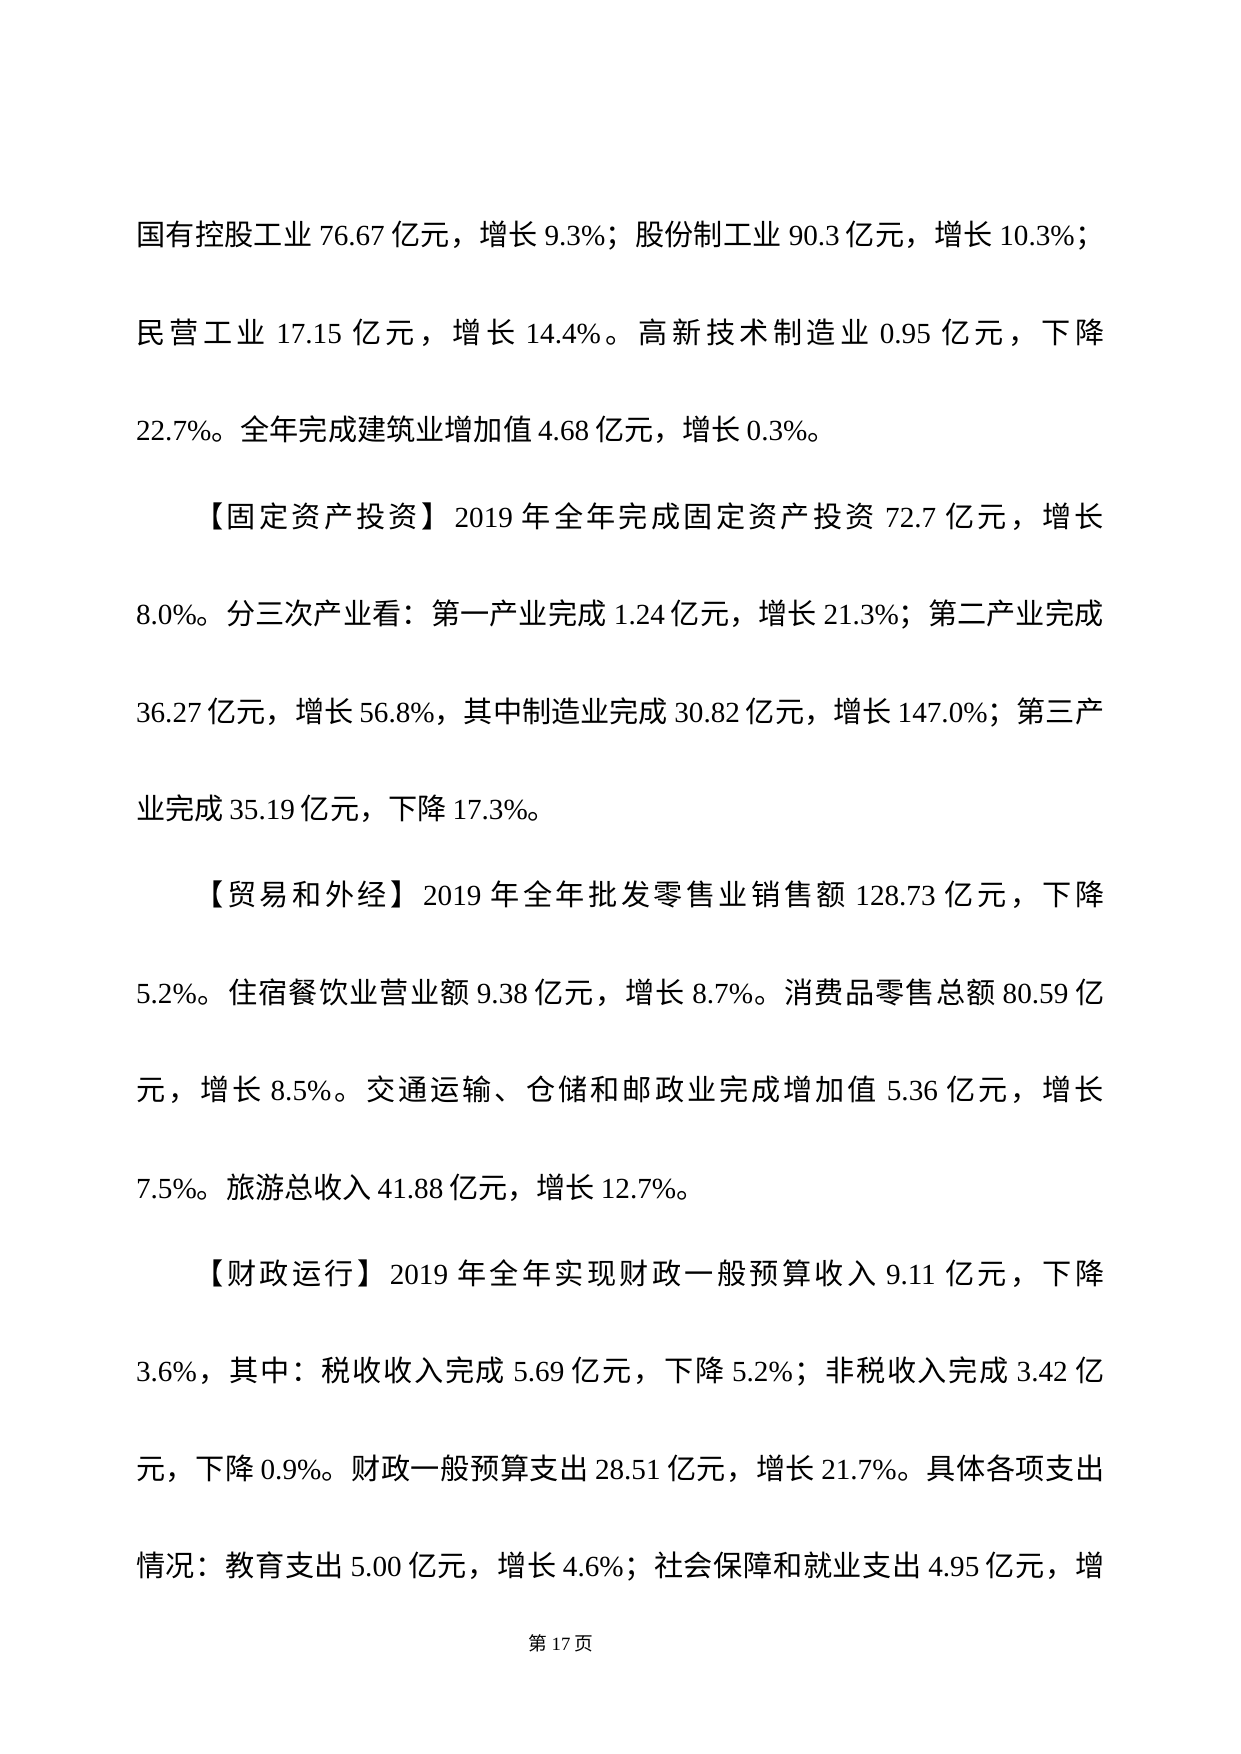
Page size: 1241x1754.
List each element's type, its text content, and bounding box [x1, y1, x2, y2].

text 【贸易和外经】2019年全年批发零售业销售额128.73亿元，下降5.2%。住宿餐饮业营业额9.38亿元，增长8.7%。消费品零售总额80.59亿元，增长8.5%。交通运输、仓储和邮政业完成增加值5.36亿元，增长7.5%。旅游总收入41.88亿元，增长12.7%。 [136, 860, 1104, 1218]
text 【固定资产投资】2019年全年完成固定资产投资72.7亿元，增长8.0%。分三次产业看：第一产业完成1.24亿元，增长21.3%；第二产业完成36.27亿元，增长56.8%，其中制造业完成30.82亿元，增长147.0%；第三产业完成35.19亿元，下降17.3%。 [136, 482, 1104, 839]
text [136, 1239, 1104, 1597]
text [136, 201, 1104, 461]
